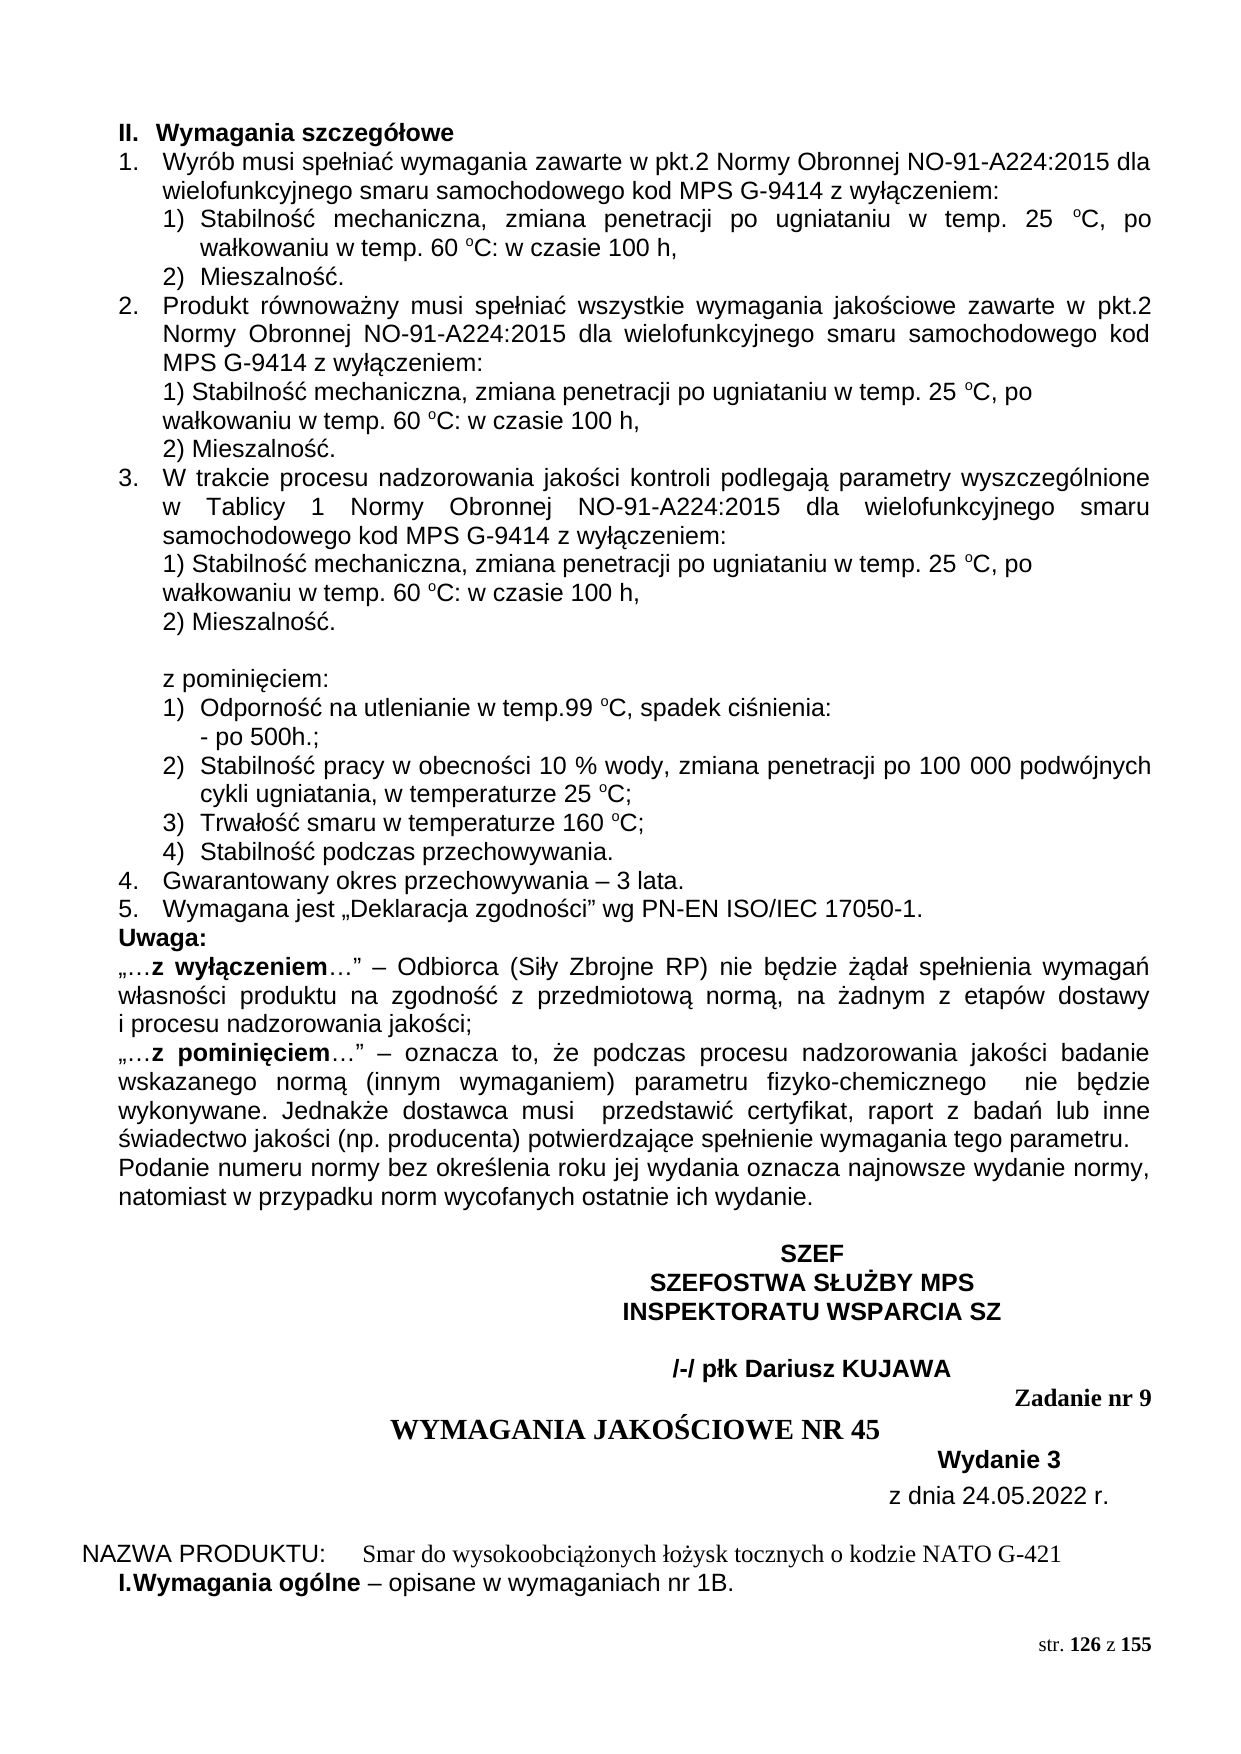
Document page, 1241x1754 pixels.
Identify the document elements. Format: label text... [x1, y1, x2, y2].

subtitle WYMAGANIA JAKOŚCIOWE NR 45 [118, 1412, 1152, 1445]
list Stabilność pracy w obecności 10 % wody, zmiana penetracji po 100 000 podwójnych cykli ugniatania, w temperaturze 25 oC; [162, 751, 1152, 808]
text 1) Stabilność mechaniczna, zmiana penetracji po ugniataniu w temp. 25 oC, po wałkowaniu w temp. 60 oC: w czasie 100 h, [162, 549, 1152, 607]
list Wymagania ogólne – opisane w wymaganiach nr 1B. [118, 1568, 1152, 1596]
list Gwarantowany okres przechowywania – 3 lata. [118, 866, 1152, 894]
list Odporność na utlenianie w temp.99 oC, spadek ciśnienia: [162, 693, 1152, 722]
text - po 500h.; [200, 722, 1152, 751]
text 1) Stabilność mechaniczna, zmiana penetracji po ugniataniu w temp. 25 oC, po wałkowaniu w temp. 60 oC: w czasie 100 h, [162, 377, 1152, 434]
list Wyrób musi spełniać wymagania zawarte w pkt.2 Normy Obronnej NO-91-A224:2015 dla wielofunkcyjnego smaru samochodowego kod MPS G-9414 z wyłączeniem: [118, 147, 1152, 204]
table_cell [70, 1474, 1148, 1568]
list Produkt równoważny musi spełniać wszystkie wymagania jakościowe zawarte w pkt.2 Normy Obronnej NO-91-A224:2015 dla wielofunkcyjnego smaru samochodowego kod MPS G-9414 z wyłączeniem: [118, 291, 1152, 377]
text 2) Mieszalność. [118, 434, 1152, 463]
list Stabilność podczas przechowywania. [162, 837, 1152, 866]
text 2) Mieszalność. [118, 607, 1152, 636]
text SZEF [118, 1239, 1152, 1268]
text SZEFOSTWA SŁUŻBY MPS [118, 1268, 1152, 1297]
text /-/ płk Dariusz KUJAWA [118, 1354, 1152, 1383]
text Uwaga: [118, 923, 1152, 952]
list Wymagana jest „Deklaracja zgodności” wg PN-EN ISO/IEC 17050-1. [118, 894, 1152, 923]
text Podanie numeru normy bez określenia roku jej wydania oznacza najnowsze wydanie normy, natomiast w przypadku norm wycofanych ostatnie ich wydanie. [118, 1153, 1152, 1211]
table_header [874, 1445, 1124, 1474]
list Trwałość smaru w temperaturze 160 oC; [162, 808, 1152, 837]
text Zadanie nr 9 [118, 1383, 1152, 1412]
text „…z wyłączeniem…” – Odbiorca (Siły Zbrojne RP) nie będzie żądał spełnienia wymagań własności produktu na zgodność z przedmiotową normą, na żadnym z etapów dostawy i procesu nadzorowania jakości; [118, 952, 1152, 1038]
list Wymagania szczegółowe [118, 118, 1152, 147]
text „…z pominięciem…” – oznacza to, że podczas procesu nadzorowania jakości badanie wskazanego normą (innym wymaganiem) parametru fizyko-chemicznego nie będzie wykonywane. Jednakże dostawca musi przedstawić certyfikat, raport z badań lub inne świadectwo jakości (np. producenta) potwierdzające spełnienie wymagania tego parametru. [118, 1038, 1152, 1153]
text INSPEKTORATU WSPARCIA SZ [118, 1297, 1152, 1326]
list Stabilność mechaniczna, zmiana penetracji po ugniataniu w temp. 25 oC, po wałkowaniu w temp. 60 oC: w czasie 100 h, [162, 204, 1152, 262]
list Mieszalność. [162, 262, 1152, 291]
text z pominięciem: [162, 664, 1152, 693]
list W trakcie procesu nadzorowania jakości kontroli podlegają parametry wyszczególnione w Tablicy 1 Normy Obronnej NO-91-A224:2015 dla wielofunkcyjnego smaru samochodowego kod MPS G-9414 z wyłączeniem: [118, 463, 1152, 549]
